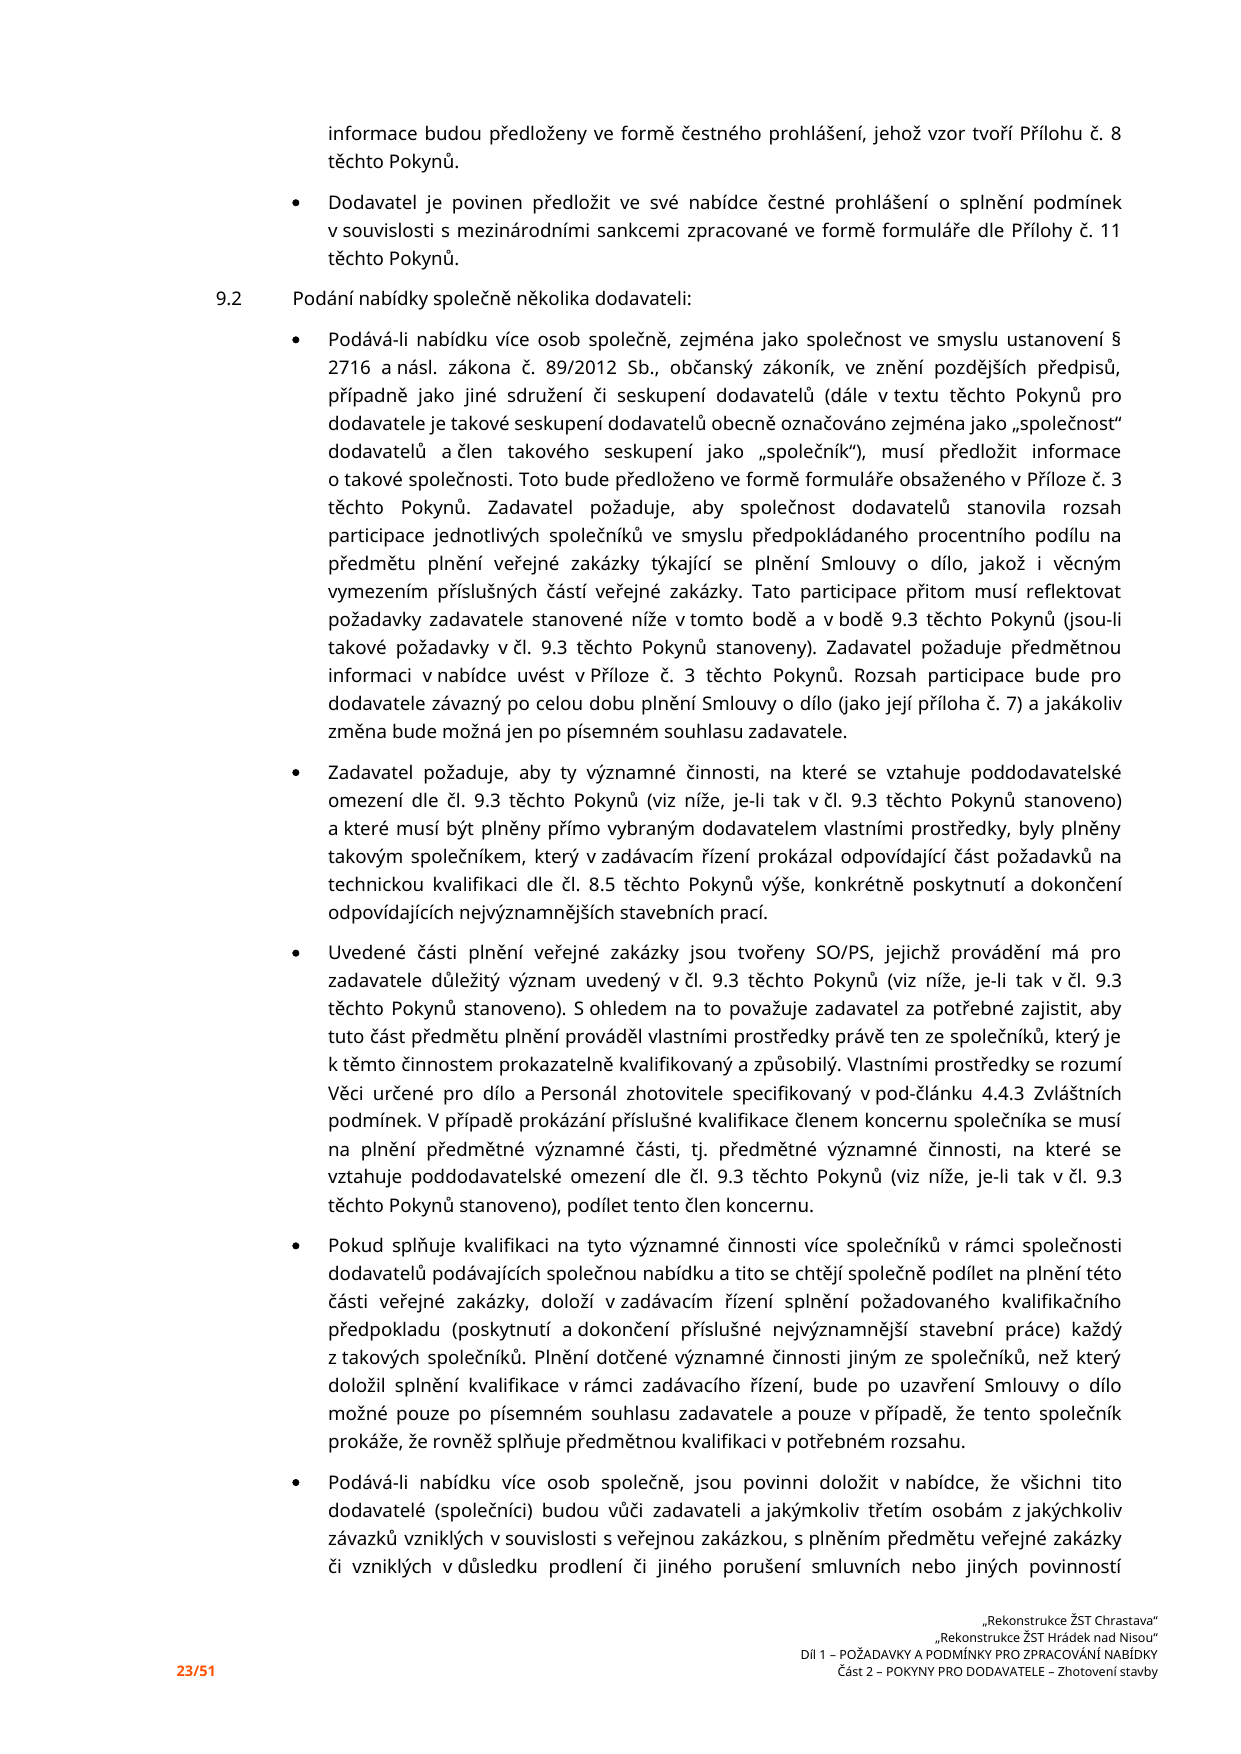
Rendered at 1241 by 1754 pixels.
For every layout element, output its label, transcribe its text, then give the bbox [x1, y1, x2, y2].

text Podává-li nabídku více osob společně, zejména jako společnost ve smyslu ustanovení § 2716 a násl. zákona č. 89/2012 Sb., občanský zákoník, ve znění pozdějších předpisů, případně jako jiné sdružení či seskupení dodavatelů (dále v textu těchto Pokynů pro dodavatele je takové seskupení dodavatelů obecně označováno zejména jako „společnost“ dodavatelů a člen takového seskupení jako „společník“), musí předložit informace o takové společnosti. Toto bude předloženo ve formě formuláře obsaženého v Příloze č. 3 těchto Pokynů. Zadavatel požaduje, aby společnost dodavatelů stanovila rozsah participace jednotlivých společníků ve smyslu předpokládaného procentního podílu na předmětu plnění veřejné zakázky týkající se plnění Smlouvy o dílo, jakož i věcným vymezením příslušných částí veřejné zakázky. Tato participace přitom musí reflektovat požadavky zadavatele stanovené níže v tomto bodě a v bodě 9.3 těchto Pokynů (jsou-li takové požadavky v čl. 9.3 těchto Pokynů stanoveny). Zadavatel požaduje předmětnou informaci v nabídce uvést v Příloze č. 3 těchto Pokynů. Rozsah participace bude pro dodavatele závazný po celou dobu plnění Smlouvy o dílo (jako její příloha č. 7) a jakákoliv změna bude možná jen po písemném souhlasu zadavatele. [292, 326, 1122, 744]
text Podání nabídky společně několika dodavateli: [216, 286, 1122, 311]
text Pokud splňuje kvalifikaci na tyto významné činnosti více společníků v rámci společnosti dodavatelů podávajících společnou nabídku a tito se chtějí společně podílet na plnění této části veřejné zakázky, doloží v zadávacím řízení splnění požadovaného kvalifikačního předpokladu (poskytnutí a dokončení příslušné nejvýznamnější stavební práce) každý z takových společníků. Plnění dotčené významné činnosti jiným ze společníků, než který doložil splnění kvalifikace v rámci zadávacího řízení, bude po uzavření Smlouvy o dílo možné pouze po písemném souhlasu zadavatele a pouze v případě, že tento společník prokáže, že rovněž splňuje předmětnou kvalifikaci v potřebném rozsahu. [292, 1232, 1122, 1454]
text Dodavatel je povinen předložit ve své nabídce čestné prohlášení o splnění podmínek v souvislosti s mezinárodními sankcemi zpracované ve formě formuláře dle Přílohy č. 11 těchto Pokynů. [292, 189, 1122, 271]
text Uvedené části plnění veřejné zakázky jsou tvořeny SO/PS, jejichž provádění má pro zadavatele důležitý význam uvedený v čl. 9.3 těchto Pokynů (viz níže, je-li tak v čl. 9.3 těchto Pokynů stanoveno). S ohledem na to považuje zadavatel za potřebné zajistit, aby tuto část předmětu plnění prováděl vlastními prostředky právě ten ze společníků, který je k těmto činnostem prokazatelně kvalifikovaný a způsobilý. Vlastními prostředky se rozumí Věci určené pro dílo a Personál zhotovitele specifikovaný v pod-článku 4.4.3 Zvláštních podmínek. V případě prokázání příslušné kvalifikace členem koncernu společníka se musí na plnění předmětné významné části, tj. předmětné významné činnosti, na které se vztahuje poddodavatelské omezení dle čl. 9.3 těchto Pokynů (viz níže, je-li tak v čl. 9.3 těchto Pokynů stanoveno), podílet tento člen koncernu. [292, 940, 1122, 1217]
text Zadavatel požaduje, aby ty významné činnosti, na které se vztahuje poddodavatelské omezení dle čl. 9.3 těchto Pokynů (viz níže, je-li tak v čl. 9.3 těchto Pokynů stanoveno) a které musí být plněny přímo vybraným dodavatelem vlastními prostředky, byly plněny takovým společníkem, který v zadávacím řízení prokázal odpovídající část požadavků na technickou kvalifikaci dle čl. 8.5 těchto Pokynů výše, konkrétně poskytnutí a dokončení odpovídajících nejvýznamnějších stavebních prací. [292, 759, 1122, 925]
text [292, 121, 1122, 174]
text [292, 1469, 1122, 1579]
